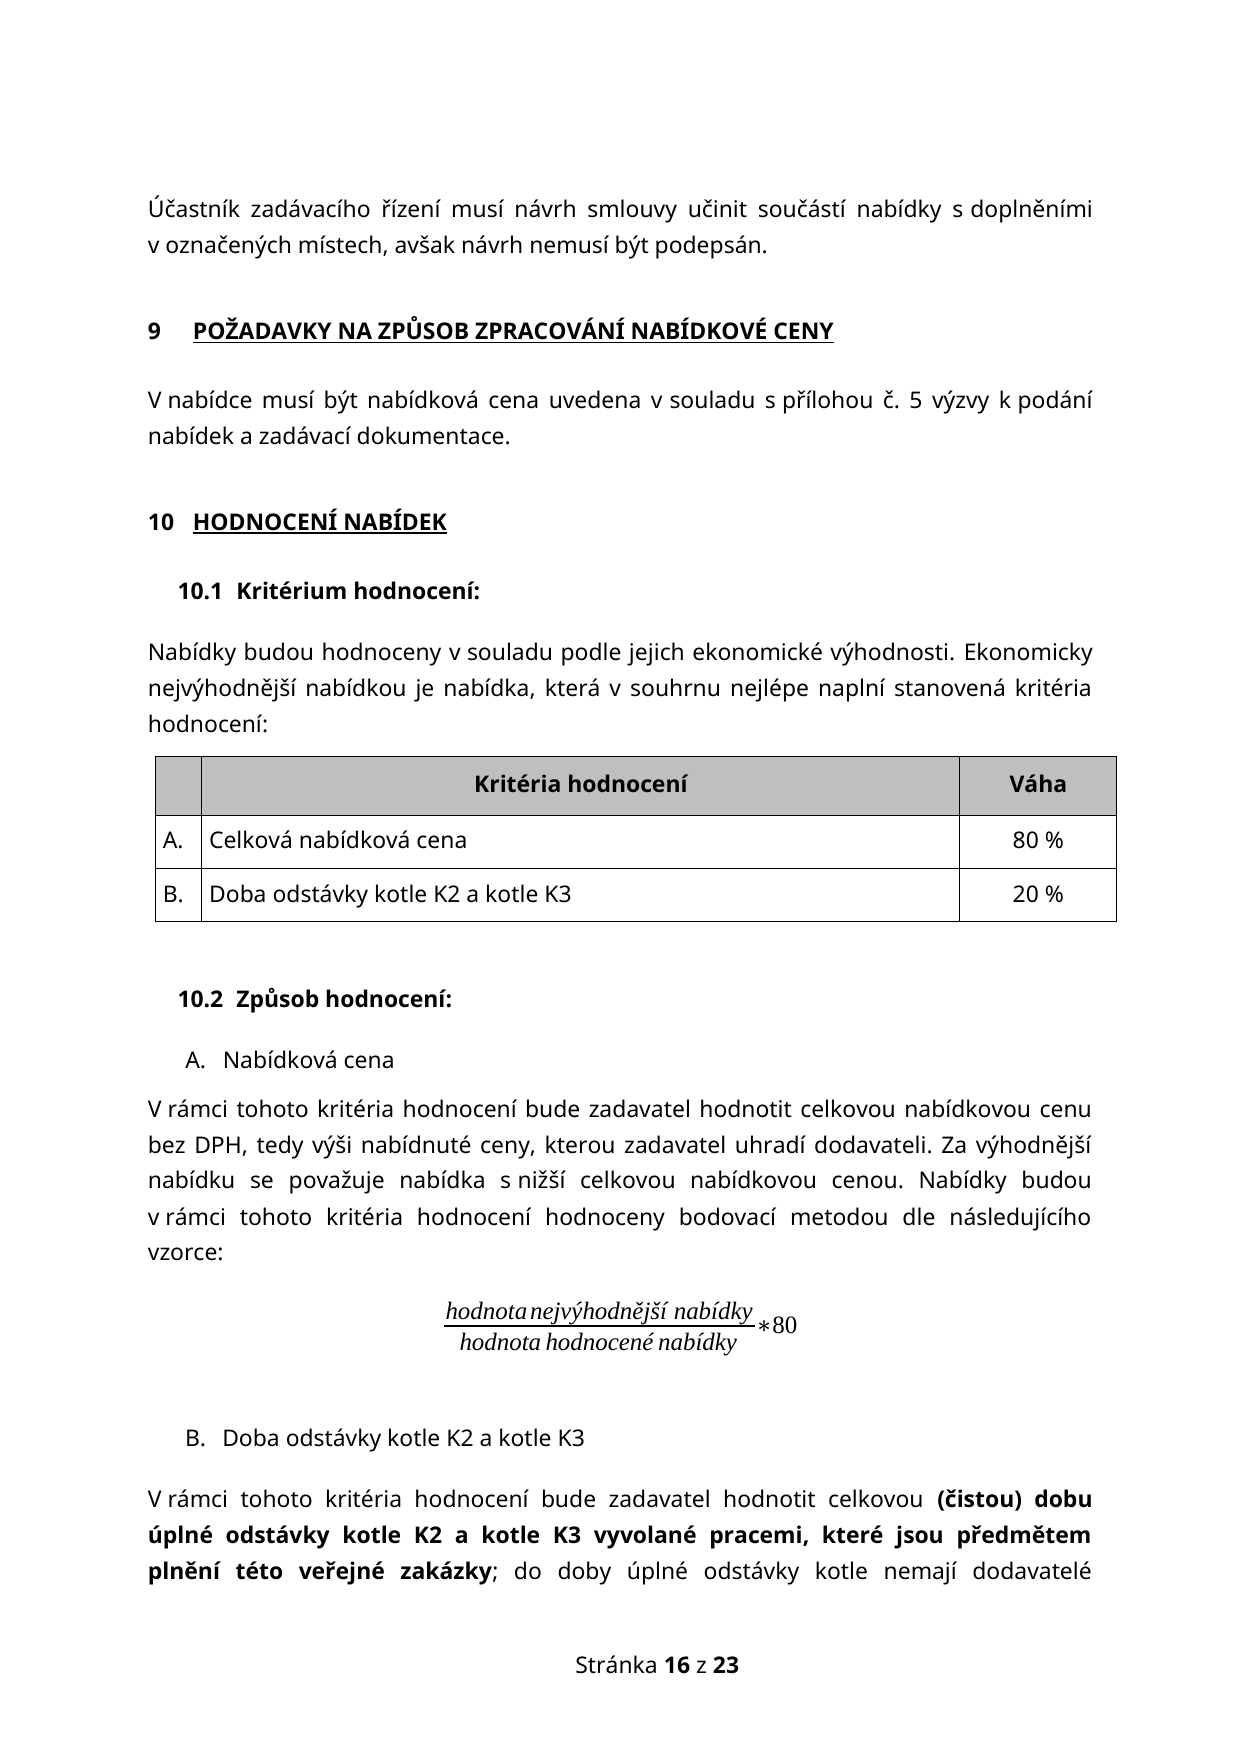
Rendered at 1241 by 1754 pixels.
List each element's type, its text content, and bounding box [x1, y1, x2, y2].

text V rámci tohoto kritéria hodnocení bude zadavatel hodnotit celkovou nabídkovou cenu bez DPH, tedy výši nabídnuté ceny, kterou zadavatel uhradí dodavateli. Za výhodnější nabídku se považuje nabídka s nižší celkovou nabídkovou cenou. Nabídky budou v rámci tohoto kritéria hodnocení hodnoceny bodovací metodou dle následujícího vzorce: [148, 1093, 1093, 1268]
table_cell 80 % [960, 816, 1116, 868]
list Doba odstávky kotle K2 a kotle K3 [185, 1422, 1093, 1453]
subtitle POŽADAVKY NA ZPŮSOB ZPRACOVÁNÍ NABÍDKOVÉ CENY [148, 315, 1093, 347]
table_header Kritéria hodnocení [202, 757, 959, 815]
table_header [156, 757, 201, 815]
text Účastník zadávacího řízení musí návrh smlouvy učinit součástí nabídky s doplněními v označených místech, avšak návrh nemusí být podepsán. [148, 193, 1093, 261]
table_cell Celková nabídková cena [202, 816, 959, 868]
table_cell 20 % [960, 869, 1116, 921]
text V nabídce musí být nabídková cena uvedena v souladu s přílohou č. 5 výzvy k podání nabídek a zadávací dokumentace. [148, 384, 1093, 451]
table_cell B. [156, 869, 201, 921]
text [148, 1483, 1093, 1586]
text Nabídky budou hodnoceny v souladu podle jejich ekonomické výhodnosti. Ekonomicky nejvýhodnější nabídkou je nabídka, která v souhrnu nejlépe naplní stanovená kritéria hodnocení: [148, 636, 1093, 739]
table_cell A. [156, 816, 201, 868]
subtitle HODNOCENÍ NABÍDEK [148, 506, 1093, 537]
table_cell Doba odstávky kotle K2 a kotle K3 [202, 869, 959, 921]
subtitle Kritérium hodnocení: [177, 575, 1093, 606]
list Nabídková cena [185, 1044, 1093, 1075]
subtitle Způsob hodnocení: [177, 983, 1093, 1014]
table_header Váha [960, 757, 1116, 815]
